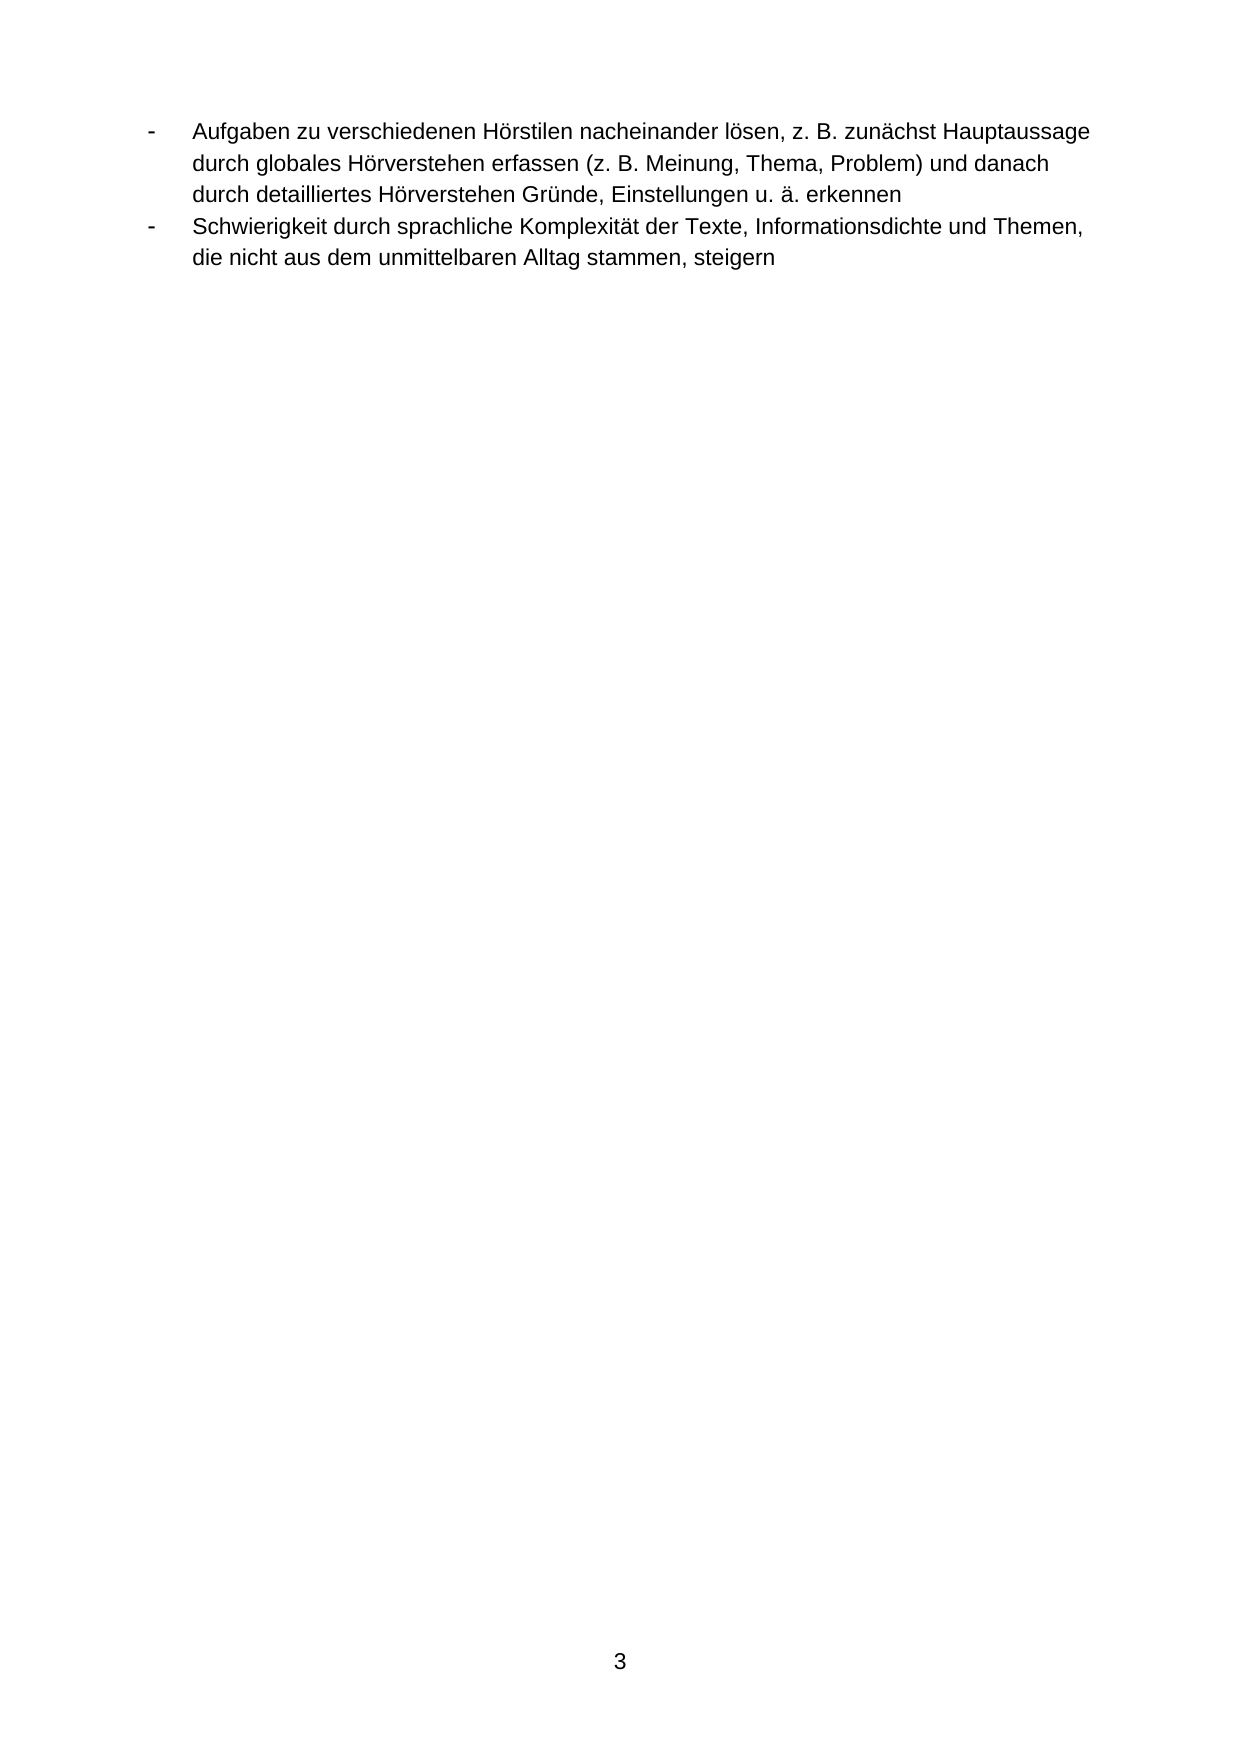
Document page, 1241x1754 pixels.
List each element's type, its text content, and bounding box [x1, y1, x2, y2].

list Aufgaben zu verschiedenen Hörstilen nacheinander lösen, z. B. zunächst Hauptaussage durch globales Hörverstehen erfassen (z. B. Meinung, Thema, Problem) und danach durch detailliertes Hörverstehen Gründe, Einstellungen u. ä. erkennen [148, 118, 1092, 208]
list Schwierigkeit durch sprachliche Komplexität der Texte, Informationsdichte und Themen, die nicht aus dem unmittelbaren Alltag stammen, steigern [148, 213, 1092, 271]
